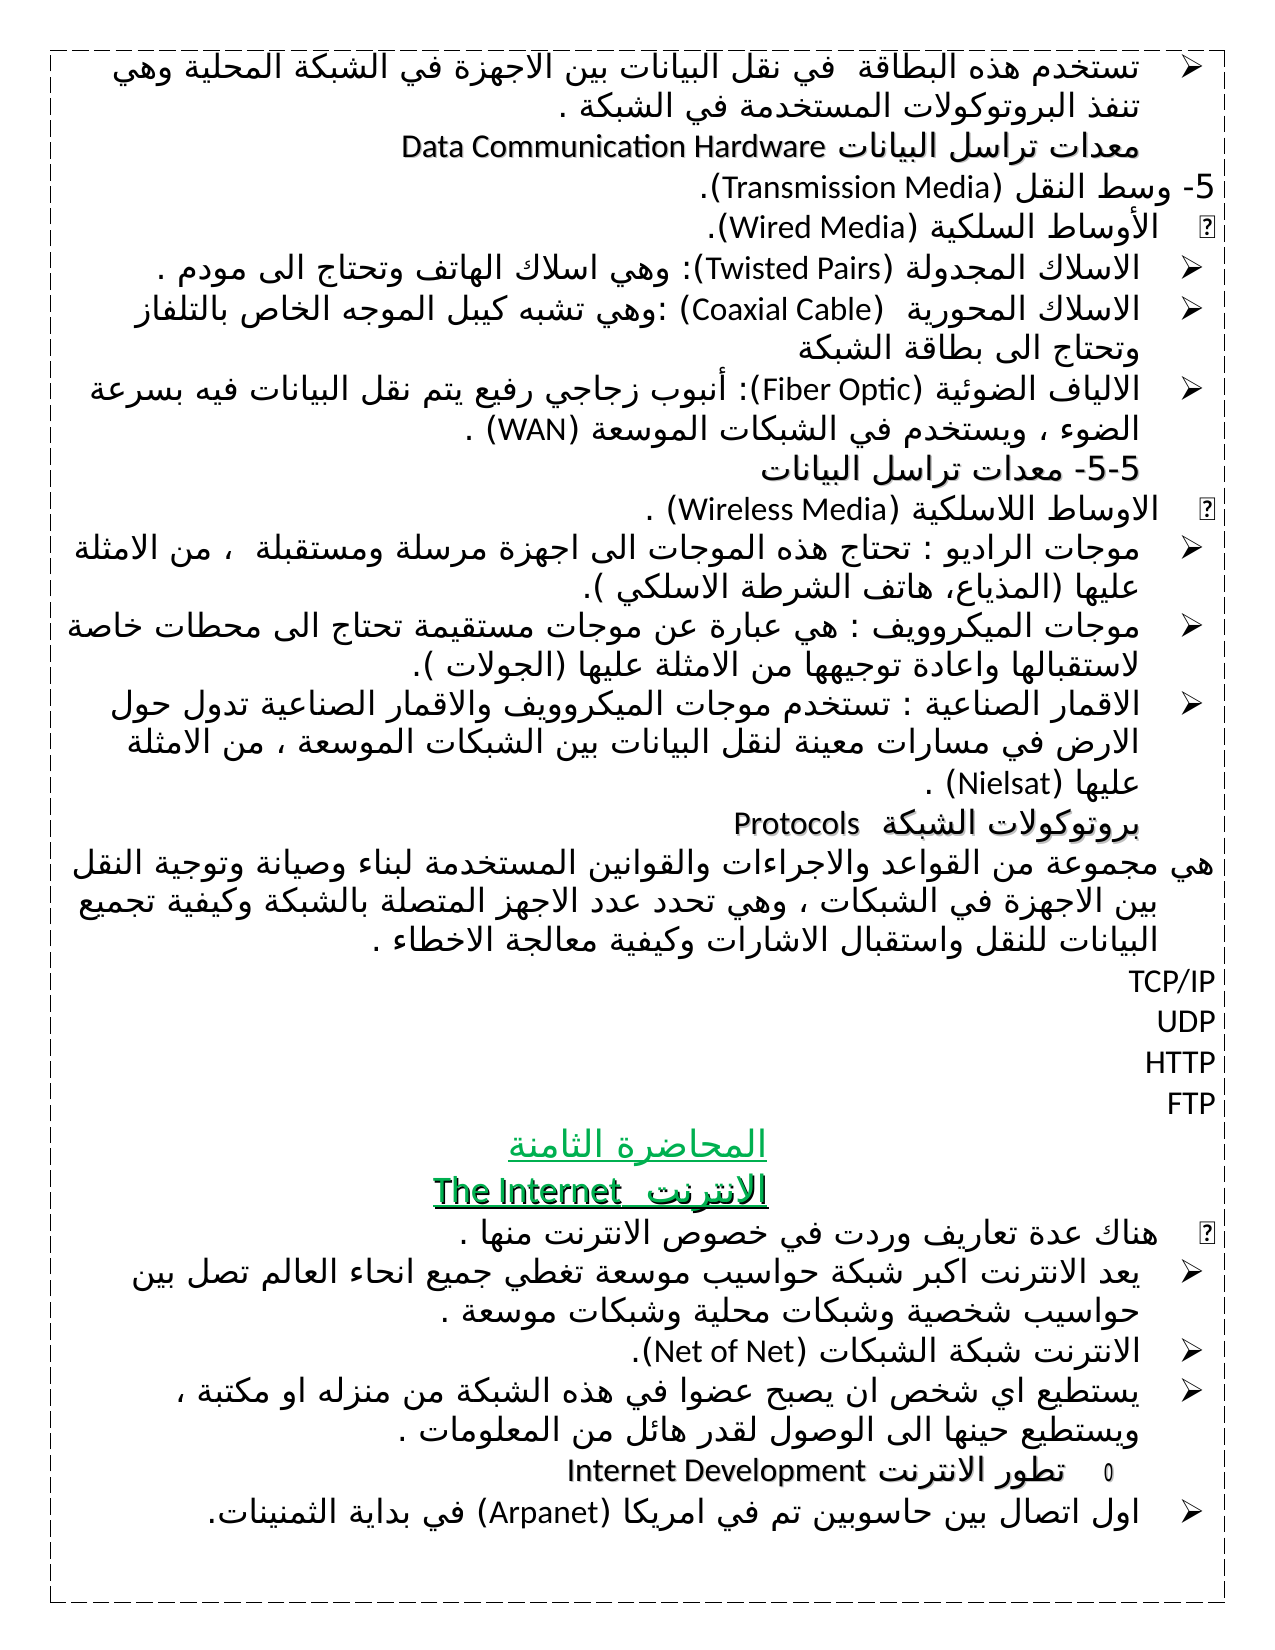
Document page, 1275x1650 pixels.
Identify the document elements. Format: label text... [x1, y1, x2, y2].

list الاوساط اللاسلكية (Wireless Media) . [59, 488, 1216, 528]
text TCP/IP [59, 960, 1216, 1000]
list الاسلاك المحورية (Coaxial Cable) :وهي تشبه كيبل الموجه الخاص بالتلفاز وتحتاج الى بطاقة الشبكة [59, 288, 1178, 367]
text HTTP [59, 1041, 1216, 1082]
list الانترنت شبكة الشبكات (Net of Net). [59, 1331, 1178, 1371]
list الالياف الضوئية (Fiber Optic): أنبوب زجاجي رفيع يتم نقل البيانات فيه بسرعة الضوء ، ويستخدم في الشبكات الموسعة (WAN) . [59, 367, 1178, 449]
list موجات الراديو : تحتاج هذه الموجات الى اجهزة مرسلة ومستقبلة ، من الامثلة عليها (المذياع، هاتف الشرطة الاسلكي ). [59, 528, 1178, 606]
text معدات تراسل البيانات Data Communication Hardware [59, 125, 1141, 166]
text 5- وسط النقل (Transmission Media). [59, 166, 1216, 206]
text المحاضرة الثامنة [59, 1123, 1216, 1166]
text هي مجموعة من القواعد والاجراءات والقوانين المستخدمة لبناء وصيانة وتوجية النقل بين الاجهزة في الشبكات ، وهي تحدد عدد الاجهز المتصلة بالشبكة وكيفية تجميع البيانات للنقل واستقبال الاشارات وكيفية معالجة الاخطاء . [59, 843, 1216, 960]
list هناك عدة تعاريف وردت في خصوص الانترنت منها . [59, 1212, 1216, 1253]
list الاقمار الصناعية : تستخدم موجات الميكروويف والاقمار الصناعية تدول حول الارض في مسارات معينة لنقل البيانات بين الشبكات الموسعة ، من الامثلة عليها (Nielsat) . [59, 684, 1178, 802]
text بروتوكولات الشبكة Protocols [59, 802, 1141, 843]
text UDP [59, 1000, 1216, 1041]
text FTP [59, 1082, 1216, 1123]
list تستخدم هذه البطاقة في نقل البيانات بين الاجهزة في الشبكة المحلية وهي تنفذ البروتوكولات المستخدمة في الشبكة . [59, 47, 1178, 125]
text 5-5- معدات تراسل البيانات [59, 449, 1141, 488]
list يعد الانترنت اكبر شبكة حواسيب موسعة تغطي جميع انحاء العالم تصل بين حواسيب شخصية وشبكات محلية وشبكات موسعة . [59, 1253, 1178, 1331]
list اول اتصال بين حاسوبين تم في امريكا (Arpanet) في بداية الثمنينات. [59, 1491, 1178, 1532]
list يستطيع اي شخص ان يصبح عضوا في هذه الشبكة من منزله او مكتبة ، ويستطيع حينها الى الوصول لقدر هائل من المعلومات . [59, 1371, 1178, 1449]
list موجات الميكروويف : هي عبارة عن موجات مستقيمة تحتاج الى محطات خاصة لاستقبالها واعادة توجيهها من الامثلة عليها (الجولات ). [59, 606, 1178, 684]
list تطور الانترنت Internet Development [59, 1449, 1103, 1491]
list الأوساط السلكية (Wired Media). [59, 206, 1216, 247]
list الاسلاك المجدولة (Twisted Pairs): وهي اسلاك الهاتف وتحتاج الى مودم . [59, 247, 1178, 288]
text الانترنت The Internet [59, 1166, 1141, 1212]
